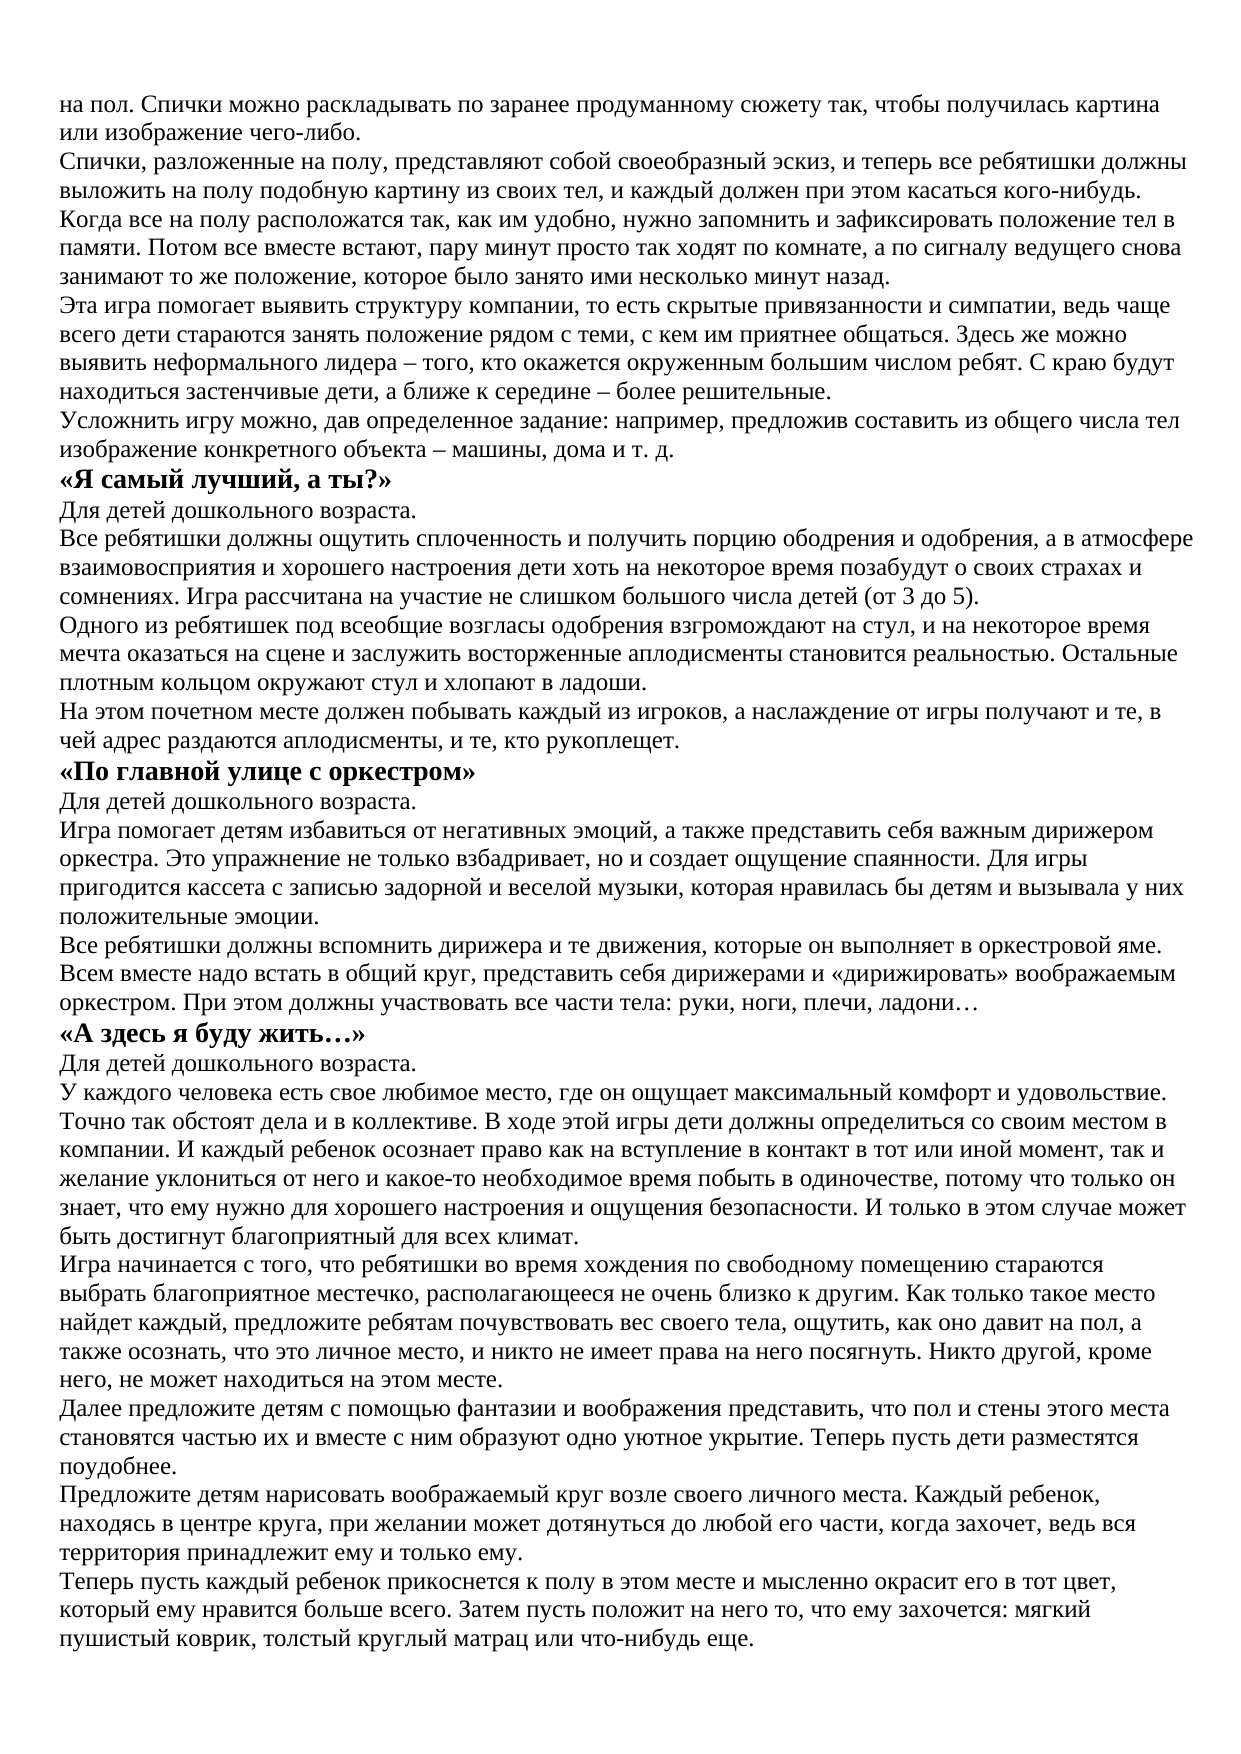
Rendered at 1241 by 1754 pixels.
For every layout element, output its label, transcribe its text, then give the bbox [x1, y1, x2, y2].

text Эта игра помогает выявить структуру компании, то есть скрытые привязанности и симпатии, ведь чаще всего дети стараются занять положение рядом с теми, с кем им приятнее общаться. Здесь же можно выявить неформального лидера – того, кто окажется окруженным большим числом ребят. С краю будут находиться застенчивые дети, а ближе к середине – более решительные. [59, 290, 1196, 405]
text На этом почетном месте должен побывать каждый из игроков, а наслаждение от игры получают и те, в чей адрес раздаются аплодисменты, и те, кто рукоплещет. [59, 696, 1196, 753]
text «А здесь я буду жить…» [59, 1016, 1196, 1048]
text Когда все на полу расположатся так, как им удобно, нужно запомнить и зафиксировать положение тел в памяти. Потом все вместе встают, пару минут просто так ходят по комнате, а по сигналу ведущего снова занимают то же положение, которое было занято ими несколько минут назад. [59, 204, 1196, 290]
text Для детей дошкольного возраста. [59, 786, 1196, 815]
text Все ребятишки должны вспомнить дирижера и те движения, которые он выполняет в оркестровой яме. Всем вместе надо встать в общий круг, представить себя дирижерами и «дирижировать» воображаемым оркестром. При этом должны участвовать все части тела: руки, ноги, плечи, ладони… [59, 930, 1196, 1016]
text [59, 89, 1196, 146]
text У каждого человека есть свое любимое место, где он ощущает максимальный комфорт и удовольствие. Точно так обстоят дела и в коллективе. В ходе этой игры дети должны определиться со своим местом в компании. И каждый ребенок осознает право как на вступление в контакт в тот или иной момент, так и желание уклониться от него и какое-то необходимое время побыть в одиночестве, потому что только он знает, что ему нужно для хорошего настроения и ощущения безопасности. И только в этом случае может быть достигнут благоприятный для всех климат. [59, 1077, 1196, 1249]
text Для детей дошкольного возраста. [59, 1048, 1196, 1077]
text Игра начинается с того, что ребятишки во время хождения по свободному помещению стараются выбрать благоприятное местечко, располагающееся не очень близко к другим. Как только такое место найдет каждый, предложите ребятам почувствовать вес своего тела, ощутить, как оно давит на пол, а также осознать, что это личное место, и никто не имеет права на него посягнуть. Никто другой, кроме него, не может находиться на этом месте. [59, 1249, 1196, 1393]
text Спички, разложенные на полу, представляют собой своеобразный эскиз, и теперь все ребятишки должны выложить на полу подобную картину из своих тел, и каждый должен при этом касаться кого-нибудь. [59, 146, 1196, 204]
text Для детей дошкольного возраста. [59, 495, 1196, 523]
text Усложнить игру можно, дав определенное задание: например, предложив составить из общего числа тел изображение конкретного объекта – машины, дома и т. д. [59, 405, 1196, 462]
text Одного из ребятишек под всеобщие возгласы одобрения взгромождают на стул, и на некоторое время мечта оказаться на сцене и заслужить восторженные аплодисменты становится реальностью. Остальные плотным кольцом окружают стул и хлопают в ладоши. [59, 610, 1196, 696]
text Игра помогает детям избавиться от негативных эмоций, а также представить себя важным дирижером оркестра. Это упражнение не только взбадривает, но и создает ощущение спаянности. Для игры пригодится кассета с записью задорной и веселой музыки, которая нравилась бы детям и вызывала у них положительные эмоции. [59, 815, 1196, 930]
text Далее предложите детям с помощью фантазии и воображения представить, что пол и стены этого места становятся частью их и вместе с ним образуют одно уютное укрытие. Теперь пусть дети разместятся поудобнее. [59, 1393, 1196, 1479]
text «Я самый лучший, а ты?» [59, 462, 1196, 495]
text Предложите детям нарисовать воображаемый круг возле своего личного места. Каждый ребенок, находясь в центре круга, при желании может дотянуться до любой его части, когда захочет, ведь вся территория принадлежит ему и только ему. [59, 1479, 1196, 1566]
text «По главной улице с оркестром» [59, 753, 1196, 786]
text Теперь пусть каждый ребенок прикоснется к полу в этом месте и мысленно окрасит его в тот цвет, который ему нравится больше всего. Затем пусть положит на него то, что ему захочется: мягкий пушистый коврик, толстый круглый матрац или что-нибудь еще. [59, 1566, 1196, 1652]
text Все ребятишки должны ощутить сплоченность и получить порцию ободрения и одобрения, а в атмосфере взаимовосприятия и хорошего настроения дети хоть на некоторое время позабудут о своих страхах и сомнениях. Игра рассчитана на участие не слишком большого числа детей (от 3 до 5). [59, 523, 1196, 610]
